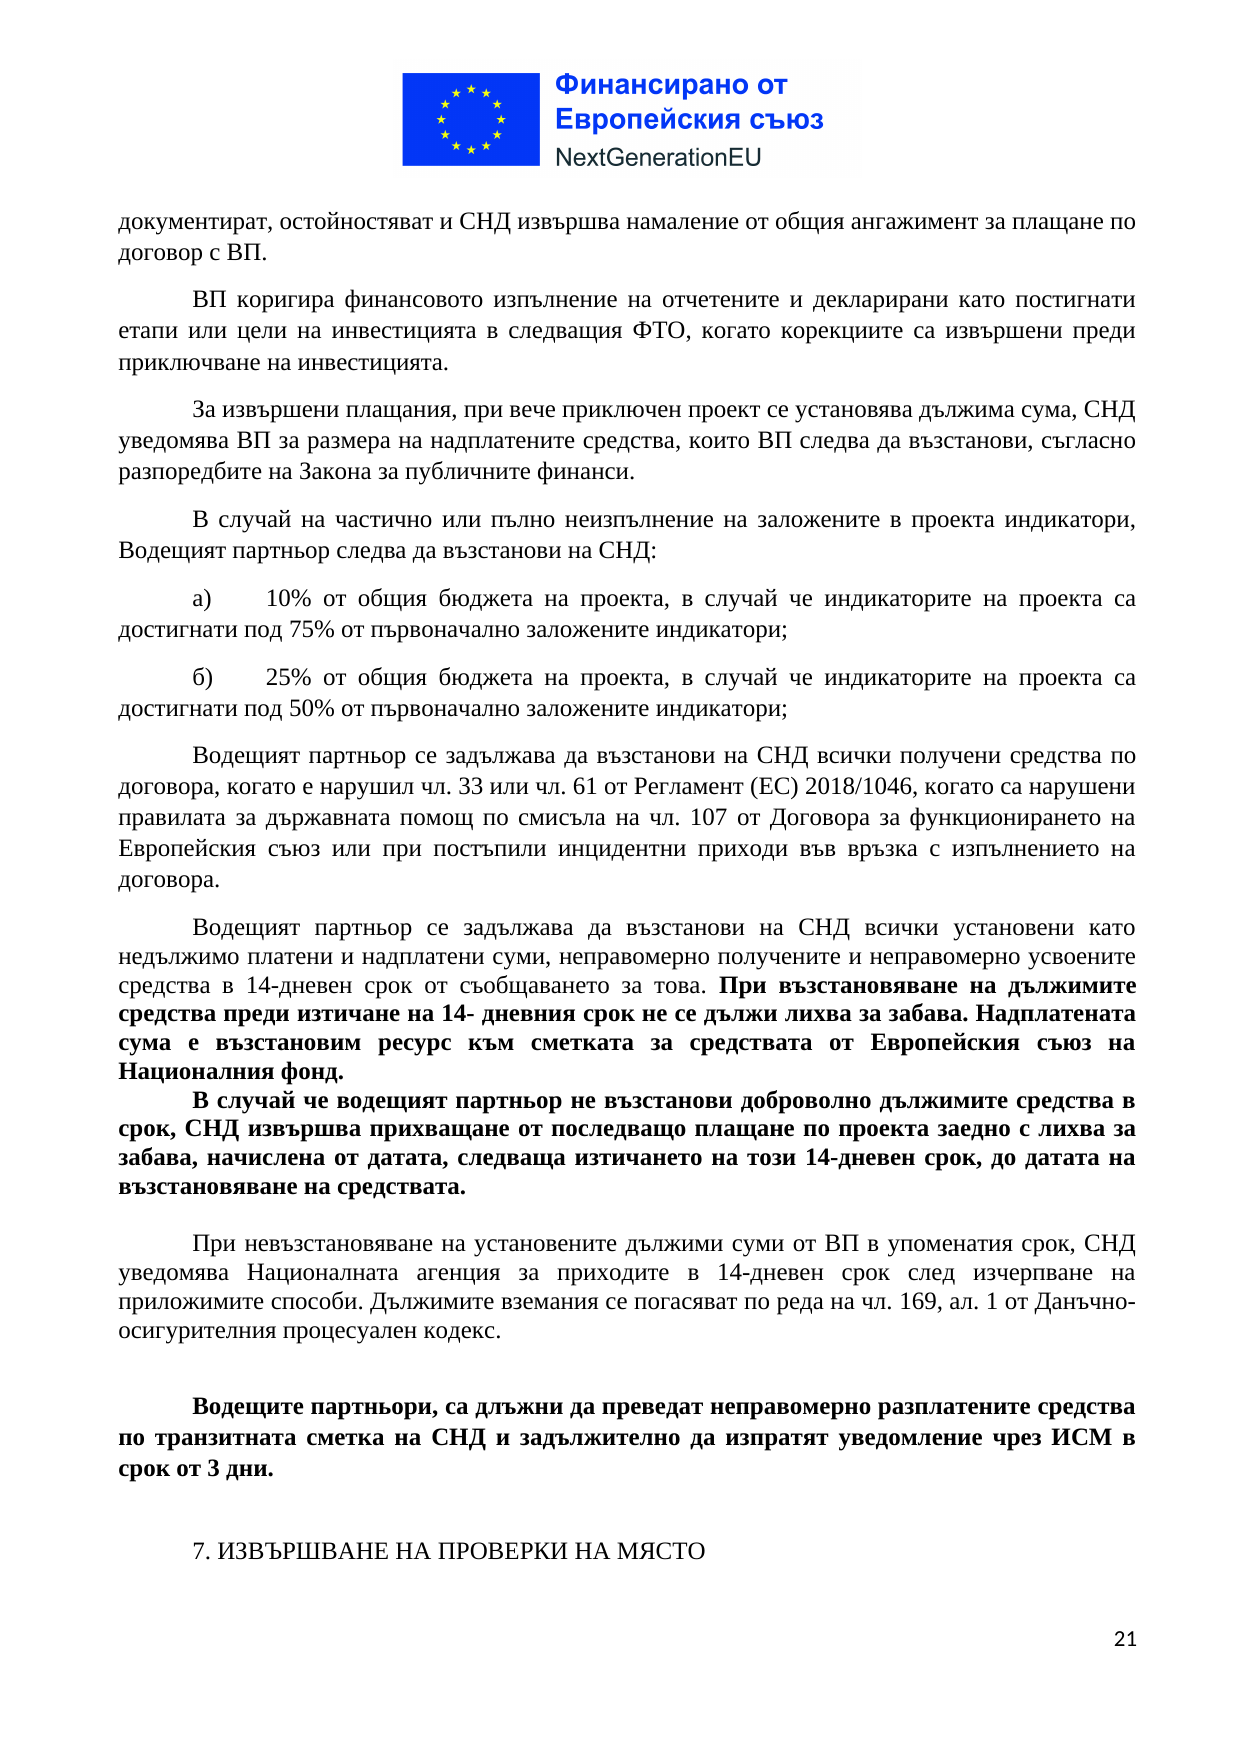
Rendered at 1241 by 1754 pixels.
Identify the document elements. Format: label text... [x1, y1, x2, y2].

text За извършени плащания, при вече приключен проект се установява дължима сума, СНД уведомява ВП за размера на надплатените средства, които ВП следва да възстанови, съгласно разпоредбите на Закона за публичните финанси. [118, 394, 1137, 485]
text При невъзстановяване на установените дължими суми от ВП в упоменатия срок, СНД уведомява Националната агенция за приходите в 14-дневен срок след изчерпване на приложимите способи. Дължимите вземания се погасяват по реда на чл. 169, ал. 1 от Данъчно-осигурителния процесуален кодекс. [118, 1228, 1137, 1343]
text В случай на частично или пълно неизпълнение на заложените в проекта индикатори, Водещият партньор следва да възстанови на СНД: [118, 504, 1137, 564]
text Водещият партньор се задължава да възстанови на СНД всички получени средства по договора, когато е нарушил чл. 33 или чл. 61 от Регламент (ЕС) 2018/1046, когато са нарушени правилата за държавната помощ по смисъла на чл. 107 от Договора за функционирането на Европейския съюз или при постъпили инцидентни приходи във връзка с изпълнението на договора. [118, 740, 1137, 893]
text ВП коригира финансовото изпълнение на отчетените и декларирани като постигнати етапи или цели на инвестицията в следващия ФТО, когато корекциите са извършени преди приключване на инвестицията. [118, 284, 1137, 375]
text a) 10% от общия бюджета на проекта, в случай че индикаторите на проекта са достигнати под 75% от първоначално заложените индикатори; [118, 583, 1137, 643]
picture [392, 59, 863, 178]
text Водещият партньор се задължава да възстанови на СНД всички установени като недължимо платени и надплатени суми, неправомерно получените и неправомерно усвоените средства в 14-дневен срок от съобщаването за това. При възстановяване на дължимите средства преди изтичане на 14- дневния срок не се дължи лихва за забава. Надплатената сума е възстановим ресурс към сметката за средствата от Европейския съюз на Националния фонд. [118, 912, 1137, 1085]
subtitle 7. ИЗВЪРШВАНЕ НА ПРОВЕРКИ НА МЯСТО [118, 1536, 1137, 1565]
text В случай че водещият партньор не възстанови доброволно дължимите средства в срок, СНД извършва прихващане от последващо плащане по проекта заедно с лихва за забава, начислена от датата, следваща изтичането на този 14-дневен срок, до датата на възстановяване на средствата. [118, 1085, 1137, 1200]
text Водещите партньори, са длъжни да преведат неправомерно разплатените средства по транзитната сметка на СНД и задължително да изпратят уведомление чрез ИСМ в срок от 3 дни. [118, 1391, 1137, 1482]
text б) 25% от общия бюджета на проекта, в случай че индикаторите на проекта са достигнати под 50% от първоначално заложените индикатори; [118, 662, 1137, 721]
